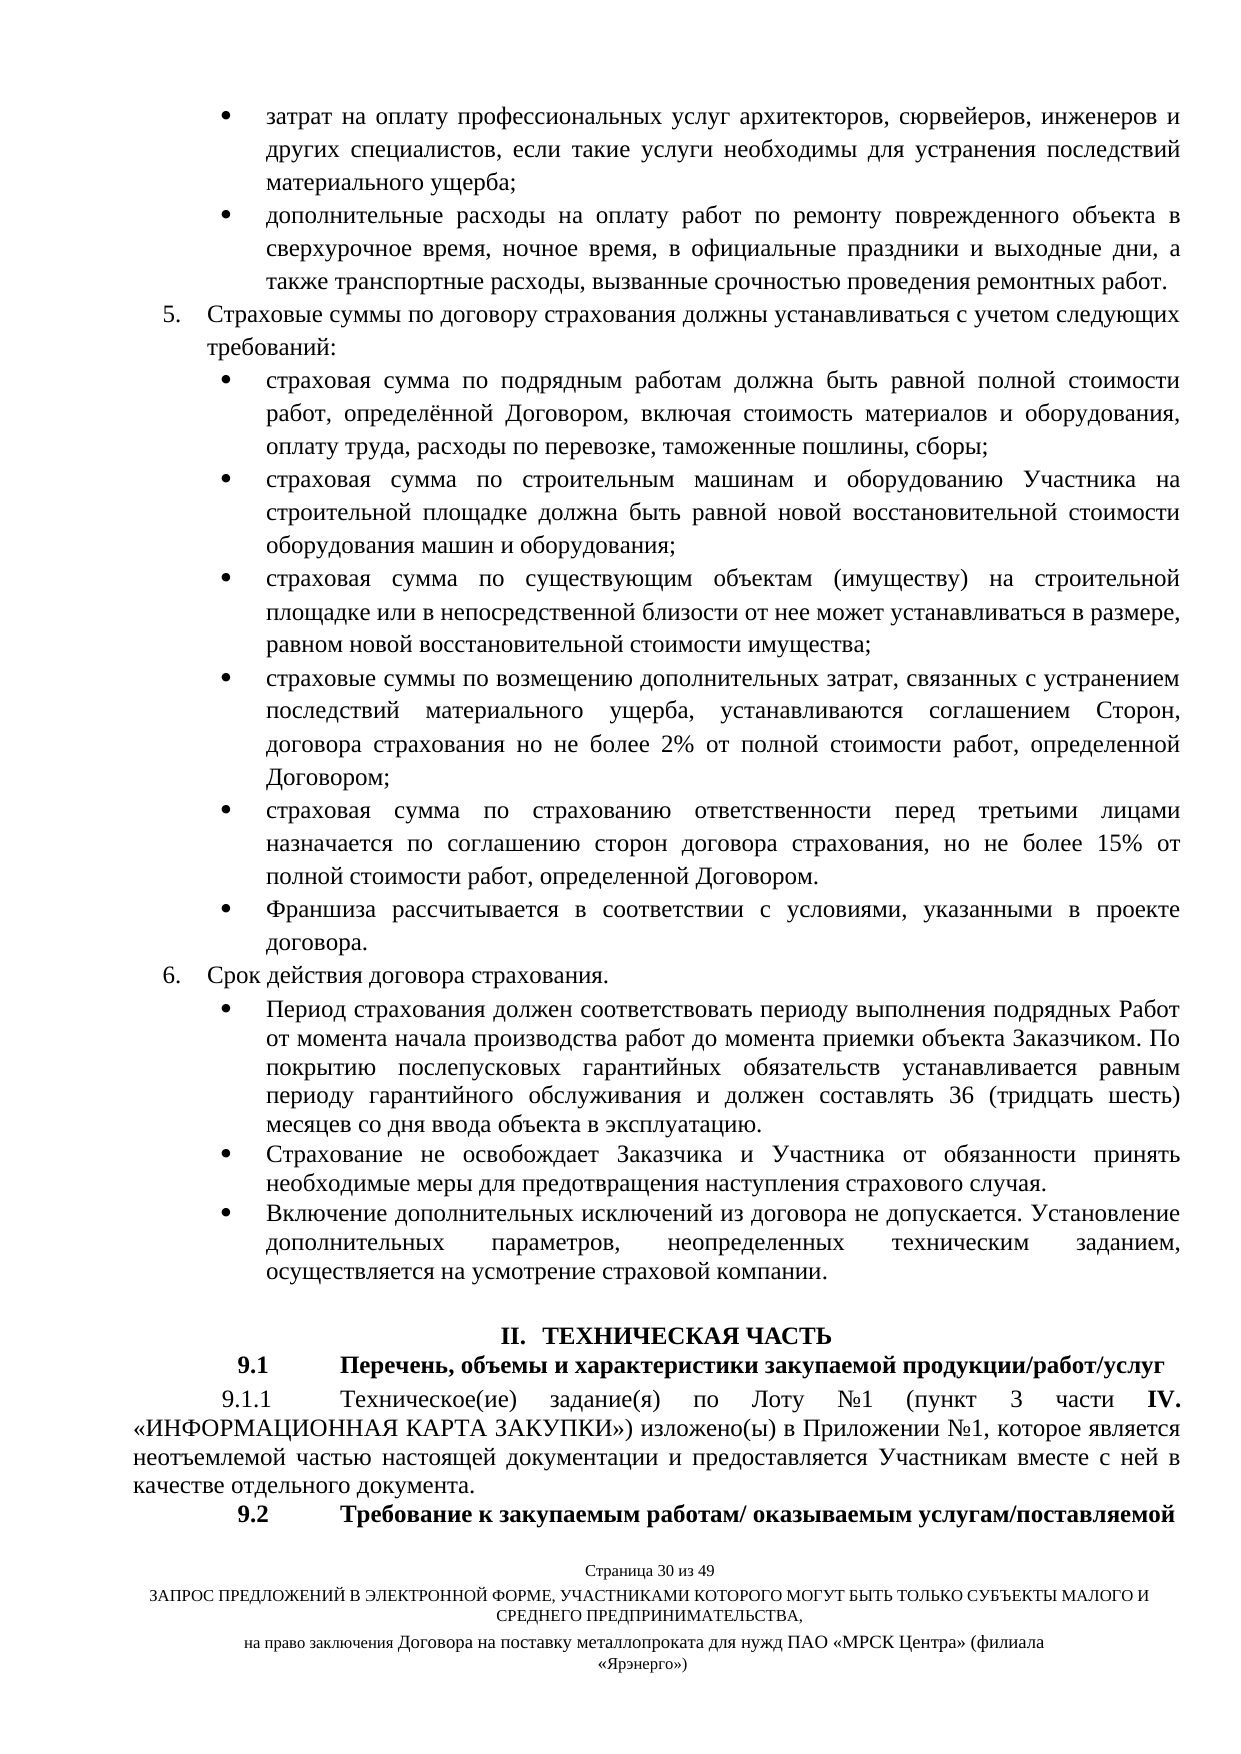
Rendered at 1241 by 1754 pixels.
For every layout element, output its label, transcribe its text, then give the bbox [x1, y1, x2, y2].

subtitle ТЕХНИЧЕСКАЯ ЧАСТЬ [118, 1321, 1181, 1350]
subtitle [178, 1499, 1181, 1528]
list страховая сумма по строительным машинам и оборудованию Участника на строительной площадке должна быть равной новой восстановительной стоимости оборудования машин и оборудования; [222, 464, 1181, 559]
subtitle Техническое(ие) задание(я) по Лоту №1 (пункт 3 части IV. «ИНФОРМАЦИОННАЯ КАРТА ЗАКУПКИ») изложено(ы) в Приложении №1, которое является неотъемлемой частью настоящей документации и предоставляется Участникам вместе с ней в качестве отдельного документа. [133, 1384, 1181, 1499]
list Включение дополнительных исключений из договора не допускается. Установление дополнительных параметров, неопределенных техническим заданием, осуществляется на усмотрение страховой компании. [222, 1198, 1181, 1285]
list страховые суммы по возмещению дополнительных затрат, связанных с устранением последствий материального ущерба, устанавливаются соглашением Сторон, договора страхования но не более 2% от полной стоимости работ, определенной Договором; [222, 663, 1181, 790]
list Страхование не освобождает Заказчика и Участника от обязанности принять необходимые меры для предотвращения наступления страхового случая. [222, 1139, 1181, 1197]
list страховая сумма по подрядным работам должна быть равной полной стоимости работ, определённой Договором, включая стоимость материалов и оборудования, оплату труда, расходы по перевозке, таможенные пошлины, сборы; [222, 365, 1181, 460]
list затрат на оплату профессиональных услуг архитекторов, сюрвейеров, инженеров и других специалистов, если такие услуги необходимы для устранения последствий материального ущерба; [222, 101, 1181, 196]
list страховая сумма по существующим объектам (имуществу) на строительной площадке или в непосредственной близости от нее может устанавливаться в размере, равном новой восстановительной стоимости имущества; [222, 563, 1181, 658]
list дополнительные расходы на оплату работ по ремонту поврежденного объекта в сверхурочное время, ночное время, в официальные праздники и выходные дни, а также транспортные расходы, вызванные срочностью проведения ремонтных работ. [222, 200, 1181, 295]
list Франшиза рассчитывается в соответствии с условиями, указанными в проекте договора. [222, 894, 1181, 956]
list Период страхования должен соответствовать периоду выполнения подрядных Работ от момента начала производства работ до момента приемки объекта Заказчиком. По покрытию послепусковых гарантийных обязательств устанавливается равным периоду гарантийного обслуживания и должен составлять 36 (тридцать шесть) месяцев со дня ввода объекта в эксплуатацию. [222, 994, 1181, 1138]
list Срок действия договора страхования. [162, 960, 1181, 988]
list страховая сумма по страхованию ответственности перед третьими лицами назначается по соглашению сторон договора страхования, но не более 15% от полной стоимости работ, определенной Договором. [222, 795, 1181, 889]
list Страховые суммы по договору страхования должны устанавливаться с учетом следующих требований: [162, 299, 1181, 361]
subtitle Перечень, объемы и характеристики закупаемой продукции/работ/услуг [178, 1350, 1181, 1379]
